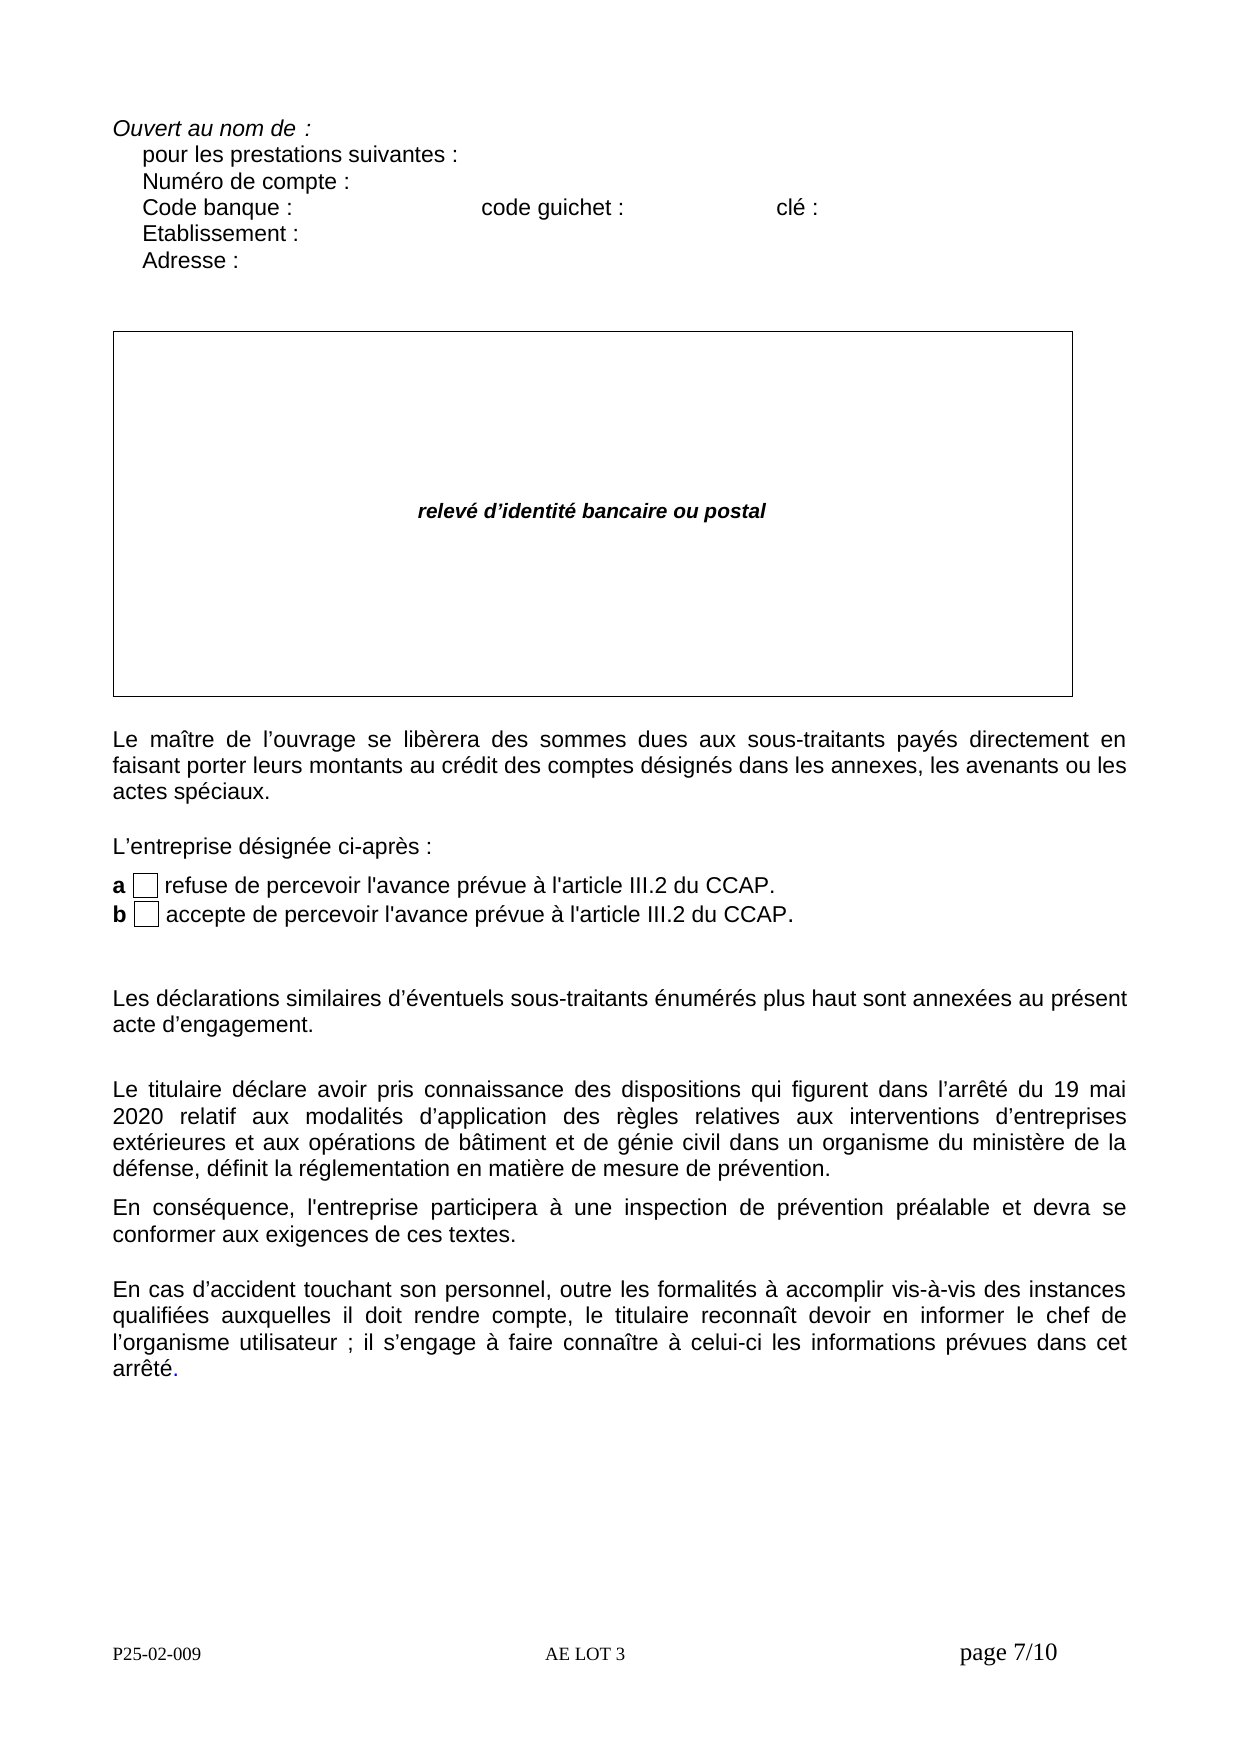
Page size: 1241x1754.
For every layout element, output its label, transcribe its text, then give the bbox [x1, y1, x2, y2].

text Numéro de compte : [112, 168, 1128, 194]
text Le maître de l’ouvrage se libèrera des sommes dues aux sous-traitants payés directement en faisant porter leurs montants au crédit des comptes désignés dans les annexes, les avenants ou les actes spéciaux. [112, 726, 1128, 804]
table_header relevé d’identité bancaire ou postal [114, 332, 1072, 696]
text Ouvert au nom de : [112, 115, 1128, 141]
text Etablissement : [112, 220, 1128, 247]
text L’entreprise désignée ci-après : [112, 833, 1128, 860]
text En conséquence, l'entreprise participera à une inspection de prévention préalable et devra se conformer aux exigences de ces textes. [112, 1194, 1128, 1247]
text Le titulaire déclare avoir pris connaissance des dispositions qui figurent dans l’arrêté du 19 mai 2020 relatif aux modalités d’application des règles relatives aux interventions d’entreprises extérieures et aux opérations de bâtiment et de génie civil dans un organisme du ministère de la défense, définit la réglementation en matière de mesure de prévention. [112, 1076, 1128, 1182]
text Les déclarations similaires d’éventuels sous-traitants énumérés plus haut sont annexées au présent acte d’engagement. [112, 985, 1128, 1037]
text b accepte de percevoir l'avance prévue à l'article III.2 du CCAP. [112, 898, 1128, 927]
text Adresse : [112, 247, 1128, 273]
text En cas d’accident touchant son personnel, outre les formalités à accomplir vis-à-vis des instances qualifiées auxquelles il doit rendre compte, le titulaire reconnaît devoir en informer le chef de l’organisme utilisateur ; il s’engage à faire connaître à celui-ci les informations prévues dans cet arrêté. [112, 1276, 1128, 1381]
text Code banque : code guichet : clé : [112, 194, 1128, 220]
text pour les prestations suivantes : [112, 141, 1128, 168]
text a refuse de percevoir l'avance prévue à l'article III.2 du CCAP. [112, 872, 1128, 898]
